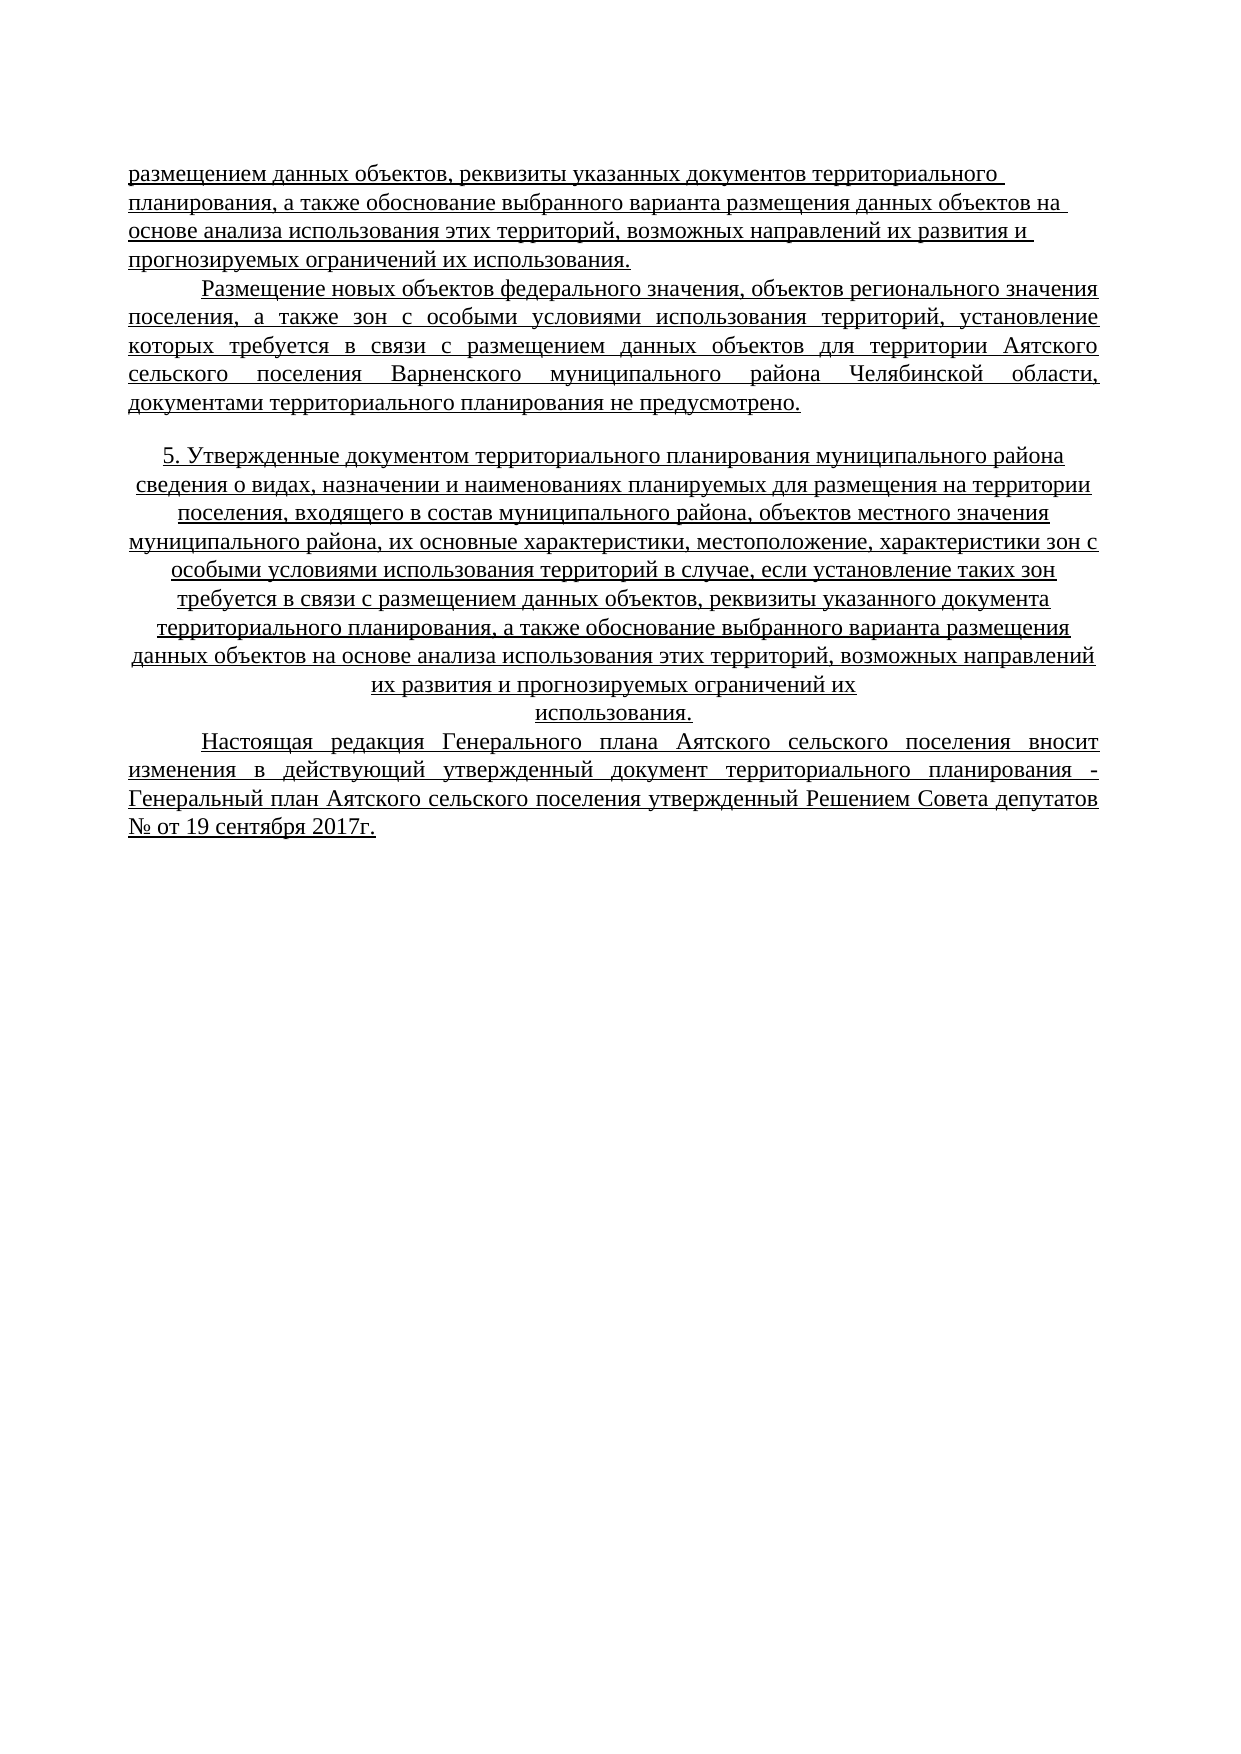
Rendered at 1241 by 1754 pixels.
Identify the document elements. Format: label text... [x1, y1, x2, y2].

text 5. Утвержденные документом территориального планирования муниципального района сведения о видах, назначении и наименованиях планируемых для размещения на территории поселения, входящего в состав муниципального района, объектов местного значения муниципального района, их основные характеристики, местоположение, характеристики зон с особыми условиями использования территорий в случае, если установление таких зон требуется в связи с размещением данных объектов, реквизиты указанного документа территориального планирования, а также обоснование выбранного варианта размещения данных объектов на основе анализа использования этих территорий, возможных направлений их развития и прогнозируемых ограничений их [126, 441, 1101, 698]
list Утвержденные документами территориального планирования Российской Федерации, документами территориального планирования двух и более субъектов Российской Федерации, документами территориального планирования субъекта Российской Федерации сведения о видах, назначении и наименованиях планируемых для размещения на территориях поселения объектов федерального значения, объектов регионального значения, их основные характеристики, местоположение, характеристики зон с особыми условиями использования территорий в случае, если установление таких зон требуется в связи с размещением данных объектов, реквизиты указанных документов территориального планирования, а также обоснование выбранного варианта размещения данных объектов на основе анализа использования этих территорий, возможных направлений их развития и прогнозируемых ограничений их использования. [128, 159, 1099, 273]
text Размещение новых объектов федерального значения, объектов регионального значения поселения, а также зон с особыми условиями использования территорий, установление которых требуется в связи с размещением данных объектов для территории Аятского сельского поселения Варненского муниципального района Челябинской области, документами территориального планирования не предусмотрено. [128, 273, 1099, 326]
text Размещение новых объектов федерального значения, объектов регионального значения поселения, а также зон с особыми условиями использования территорий, установление которых требуется в связи с размещением данных объектов для территории Аятского сельского поселения Варненского муниципального района Челябинской области, документами территориального планирования не предусмотрено. [128, 327, 1099, 355]
text Настоящая редакция Генерального плана Аятского сельского поселения вносит изменения в действующий утвержденный документ территориального планирования - Генеральный план Аятского сельского поселения утвержденный Решением Совета депутатов № от 19 сентября 2017г. [128, 780, 1099, 808]
text Размещение новых объектов федерального значения, объектов регионального значения поселения, а также зон с особыми условиями использования территорий, установление которых требуется в связи с размещением данных объектов для территории Аятского сельского поселения Варненского муниципального района Челябинской области, документами территориального планирования не предусмотрено. [128, 384, 1099, 416]
text Настоящая редакция Генерального плана Аятского сельского поселения вносит изменения в действующий утвержденный документ территориального планирования - Генеральный план Аятского сельского поселения утвержденный Решением Совета депутатов № от 19 сентября 2017г. [128, 809, 1099, 840]
text Настоящая редакция Генерального плана Аятского сельского поселения вносит изменения в действующий утвержденный документ территориального планирования - Генеральный план Аятского сельского поселения утвержденный Решением Совета депутатов № от 19 сентября 2017г. [128, 726, 1099, 779]
text Размещение новых объектов федерального значения, объектов регионального значения поселения, а также зон с особыми условиями использования территорий, установление которых требуется в связи с размещением данных объектов для территории Аятского сельского поселения Варненского муниципального района Челябинской области, документами территориального планирования не предусмотрено. [128, 356, 1099, 383]
text использования. [126, 698, 1101, 726]
